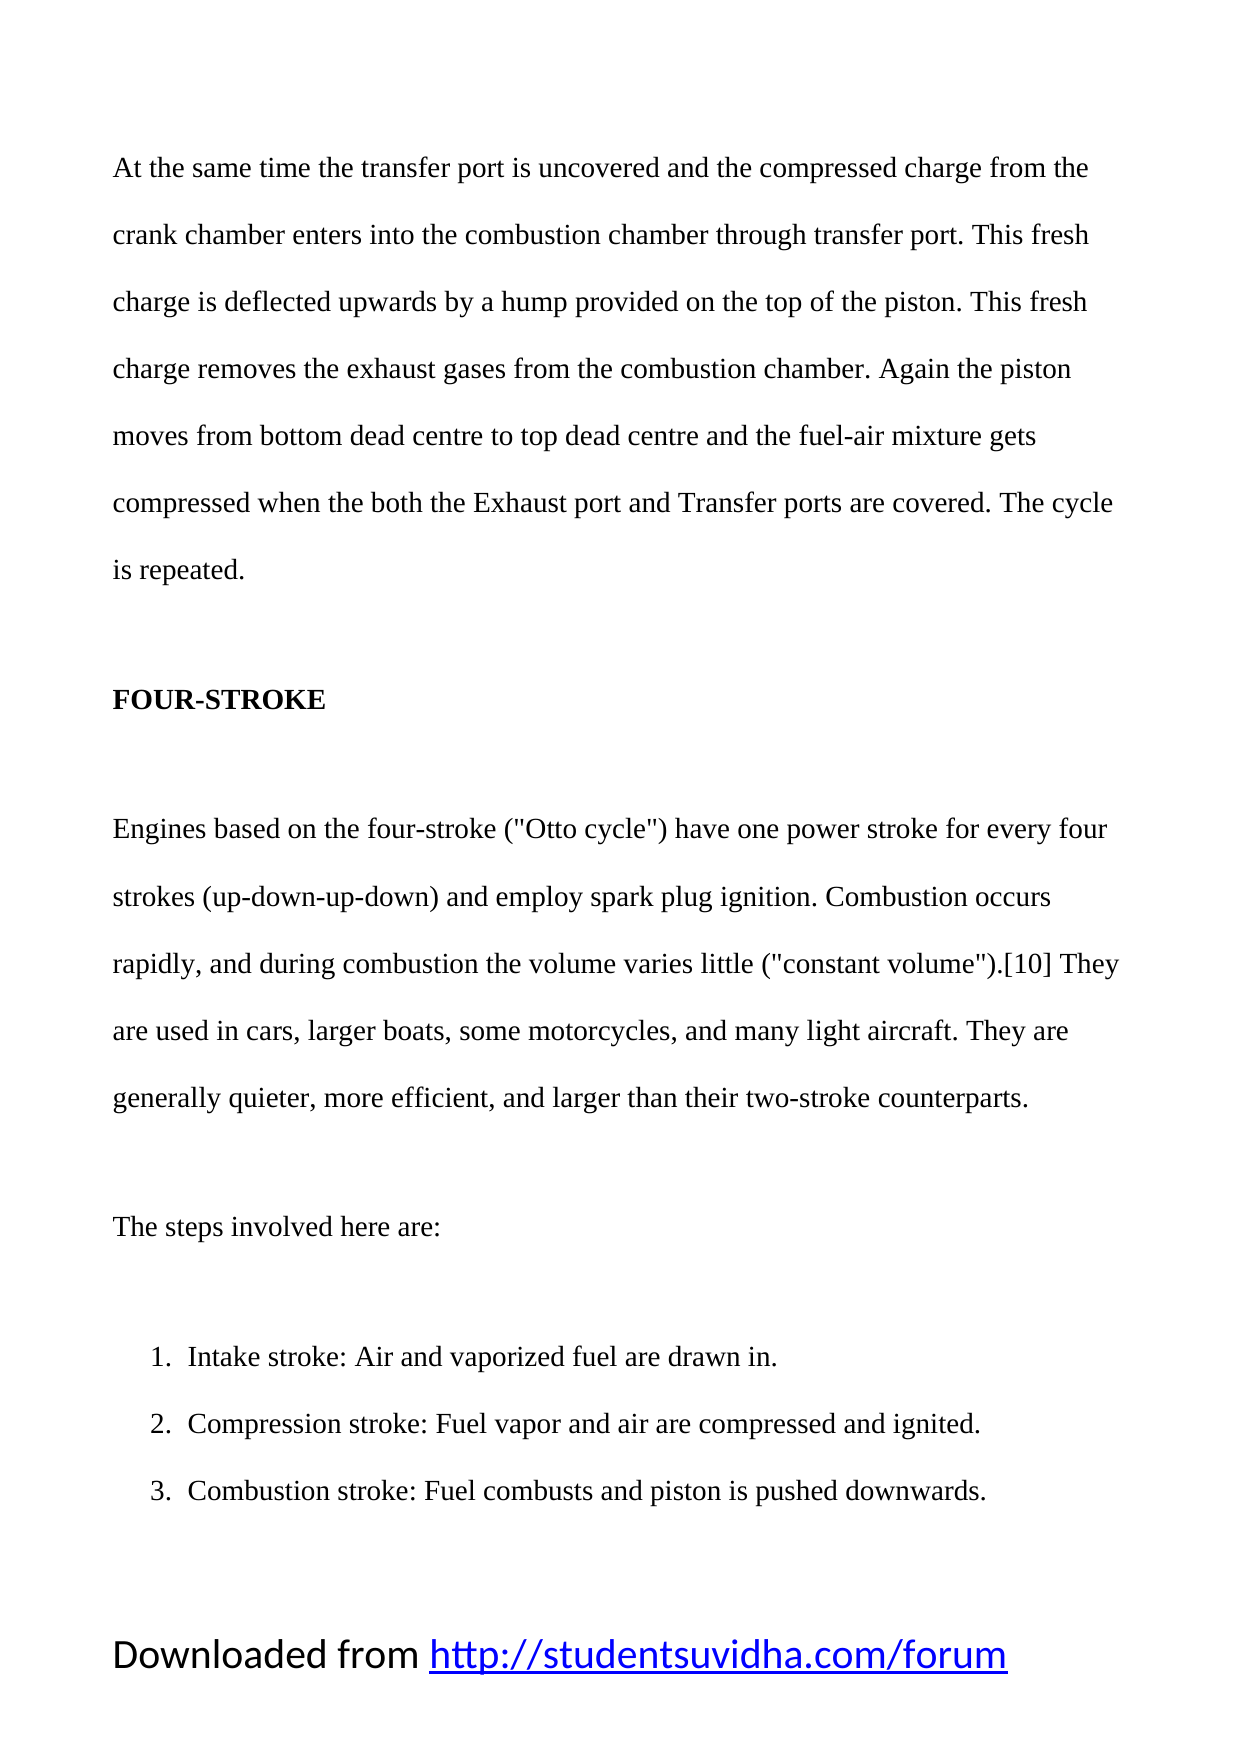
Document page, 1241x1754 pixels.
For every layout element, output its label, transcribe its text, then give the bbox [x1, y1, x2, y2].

text FOUR-STROKE [112, 682, 1128, 716]
list Compression stroke: Fuel vapor and air are compressed and ignited. [150, 1406, 1128, 1440]
list Intake stroke: Air and vaporized fuel are drawn in. [150, 1339, 1128, 1373]
list Combustion stroke: Fuel combusts and piston is pushed downwards. [150, 1473, 1128, 1507]
text At the same time the transfer port is uncovered and the compressed charge from the crank chamber enters into the combustion chamber through transfer port. This fresh charge is deflected upwards by a hump provided on the top of the piston. This fresh charge removes the exhaust gases from the combustion chamber. Again the piston moves from bottom dead centre to top dead centre and the fuel-air mixture gets compressed when the both the Exhaust port and Transfer ports are covered. The cycle is repeated. [112, 150, 1128, 586]
text Engines based on the four-stroke ("Otto cycle") have one power stroke for every four strokes (up-down-up-down) and employ spark plug ignition. Combustion occurs rapidly, and during combustion the volume varies little ("constant volume").[10] They are used in cars, larger boats, some motorcycles, and many light aircraft. They are generally quieter, more efficient, and larger than their two-stroke counterparts. [112, 812, 1128, 1113]
text The steps involved here are: [112, 1209, 1128, 1243]
